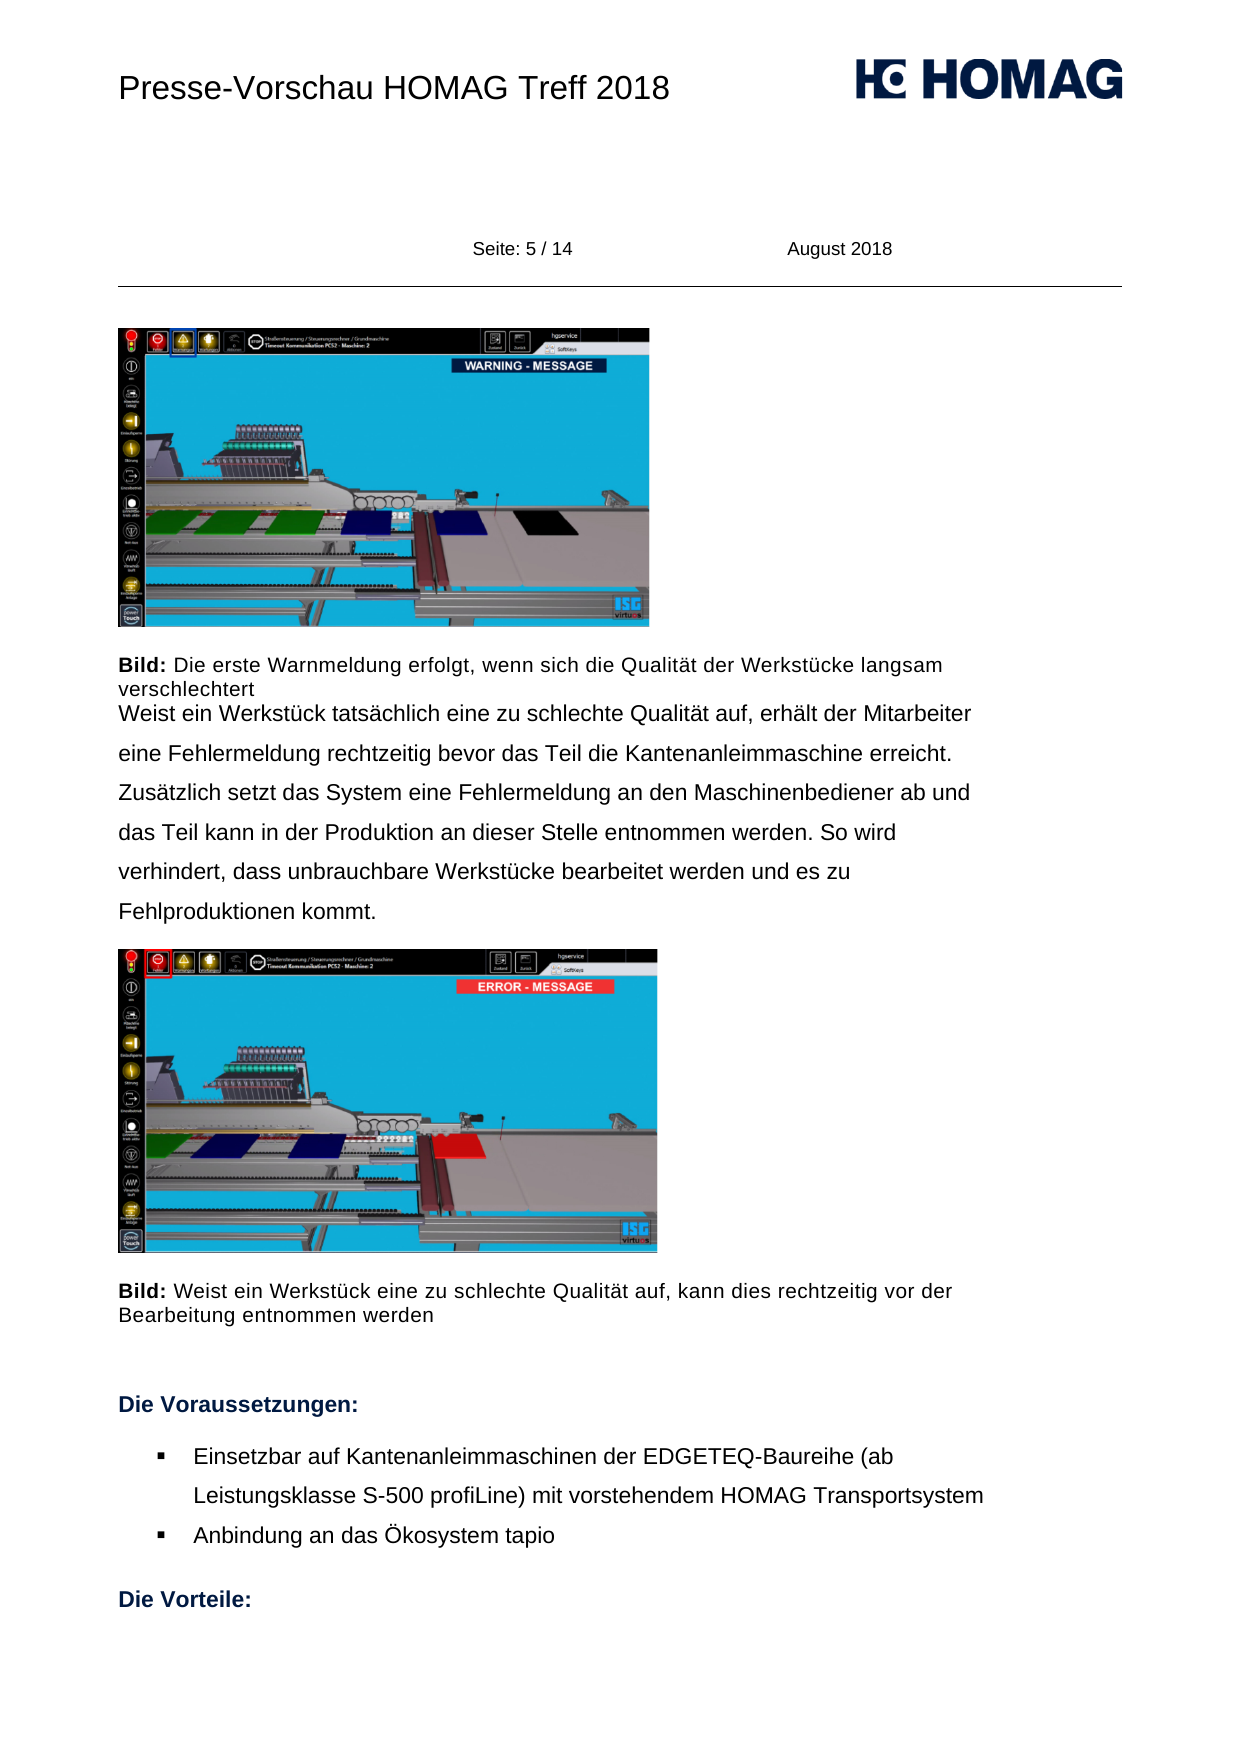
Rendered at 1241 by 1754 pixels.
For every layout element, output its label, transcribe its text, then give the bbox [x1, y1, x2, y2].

subtitle Die Vorteile: [118, 1586, 1004, 1613]
picture [118, 949, 658, 1253]
picture [453, 360, 605, 371]
picture [856, 59, 1123, 99]
text Weist ein Werkstück tatsächlich eine zu schlechte Qualität auf, erhält der Mitarbeiter eine Fehlermeldung rechtzeitig bevor das Teil die Kantenanleimmaschine erreicht. Zusätzlich setzt das System eine Fehlermeldung an den Maschinenbediener ab und das Teil kann in der Produktion an dieser Stelle entnommen werden. So wird verhindert, dass unbrauchbare Werkstücke bearbeitet werden und es zu Fehlproduktionen kommt. [118, 700, 1004, 924]
picture [457, 980, 614, 993]
title Bild: Die erste Warnmeldung erfolgt, wenn sich die Qualität der Werkstücke langsam verschlechtert [118, 652, 1004, 700]
list Anbindung an das Ökosystem tapio [156, 1522, 1004, 1548]
list Einsetzbar auf Kantenanleimmaschinen der EDGETEQ-Baureihe (ab Leistungsklasse S-500 profiLine) mit vorstehendem HOMAG Transportsystem [156, 1443, 1004, 1509]
subtitle Die Voraussetzungen: [118, 1391, 1004, 1417]
picture [118, 328, 650, 627]
title Bild: Weist ein Werkstück eine zu schlechte Qualität auf, kann dies rechtzeitig vor der Bearbeitung entnommen werden [118, 1278, 1004, 1326]
